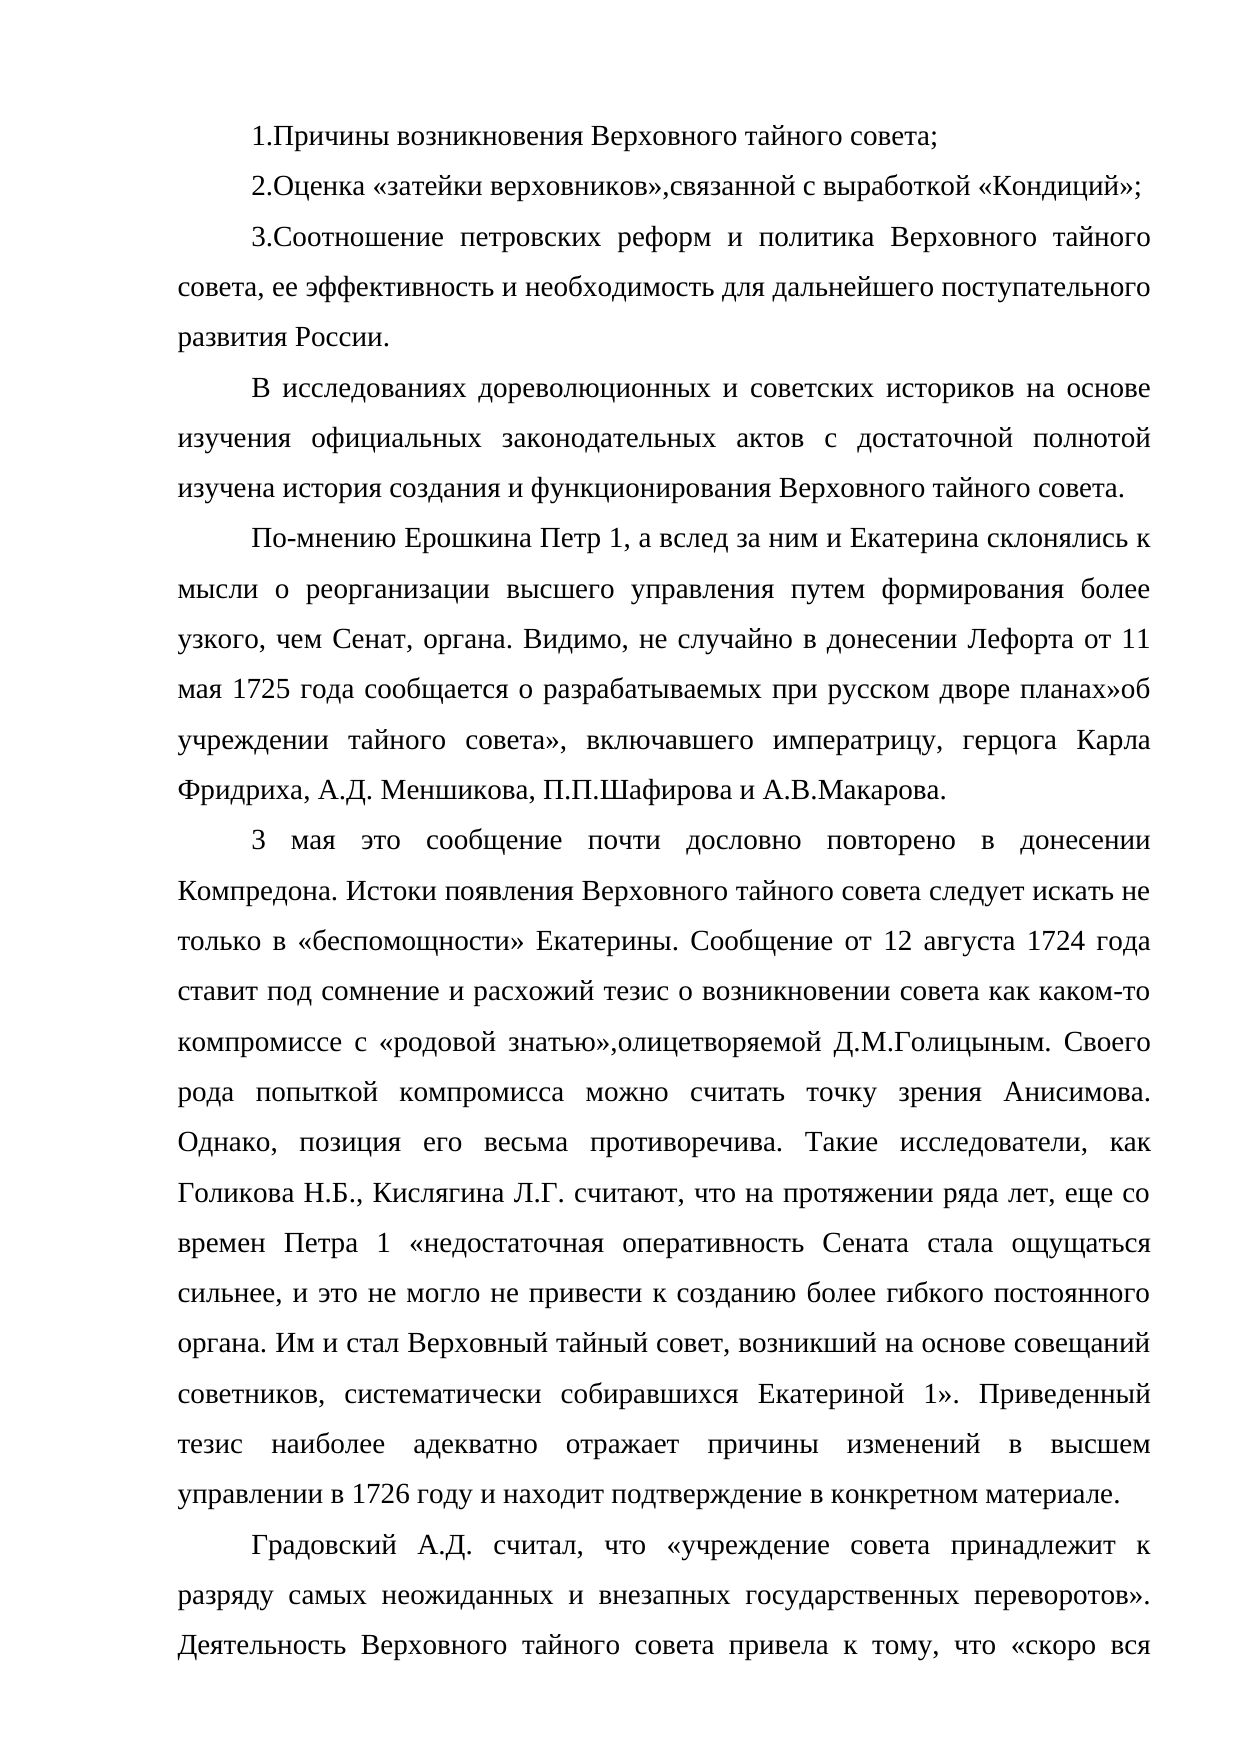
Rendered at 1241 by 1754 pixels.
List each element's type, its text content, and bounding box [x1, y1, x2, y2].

text 3 мая это сообщение почти дословно повторено в донесении Компредона. Истоки появления Верховного тайного совета следует искать не только в «беспомощности» Екатерины. Сообщение от 12 августа 1724 года ставит под сомнение и расхожий тезис о возникновении совета как каком-то компромиссе с «родовой знатью»,олицетворяемой Д.М.Голицыным. Своего рода попыткой компромисса можно считать точку зрения Анисимова. Однако, позиция его весьма противоречива. Такие исследователи, как Голикова Н.Б., Кислягина Л.Г. считают, что на протяжении ряда лет, еще со времен Петра 1 «недостаточная оперативность Сената стала ощущаться сильнее, и это не могло не привести к созданию более гибкого постоянного органа. Им и стал Верховный тайный совет, возникший на основе совещаний советников, систематически собиравшихся Екатериной 1». Приведенный тезис наиболее адекватно отражает причины изменений в высшем управлении в 1726 году и находит подтверждение в конкретном материале. [177, 822, 1152, 1510]
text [177, 1527, 1152, 1661]
text В исследованиях дореволюционных и советских историков на основе изучения официальных законодательных актов с достаточной полнотой изучена история создания и функционирования Верховного тайного совета. [177, 370, 1152, 504]
text 2.Оценка «затейки верховников»,связанной с выработкой «Кондиций»; [177, 168, 1152, 202]
text По-мнению Ерошкина Петр 1, а вслед за ним и Екатерина склонялись к мысли о реорганизации высшего управления путем формирования более узкого, чем Сенат, органа. Видимо, не случайно в донесении Лефорта от 11 мая 1725 года сообщается о разрабатываемых при русском дворе планах»об учреждении тайного совета», включавшего императрицу, герцога Карла Фридриха, А.Д. Меншикова, П.П.Шафирова и А.В.Макарова. [177, 521, 1152, 806]
text 3.Соотношение петровских реформ и политика Верховного тайного совета, ее эффективность и необходимость для дальнейшего поступательного развития России. [177, 219, 1152, 353]
text 1.Причины возникновения Верховного тайного совета; [177, 118, 1152, 152]
